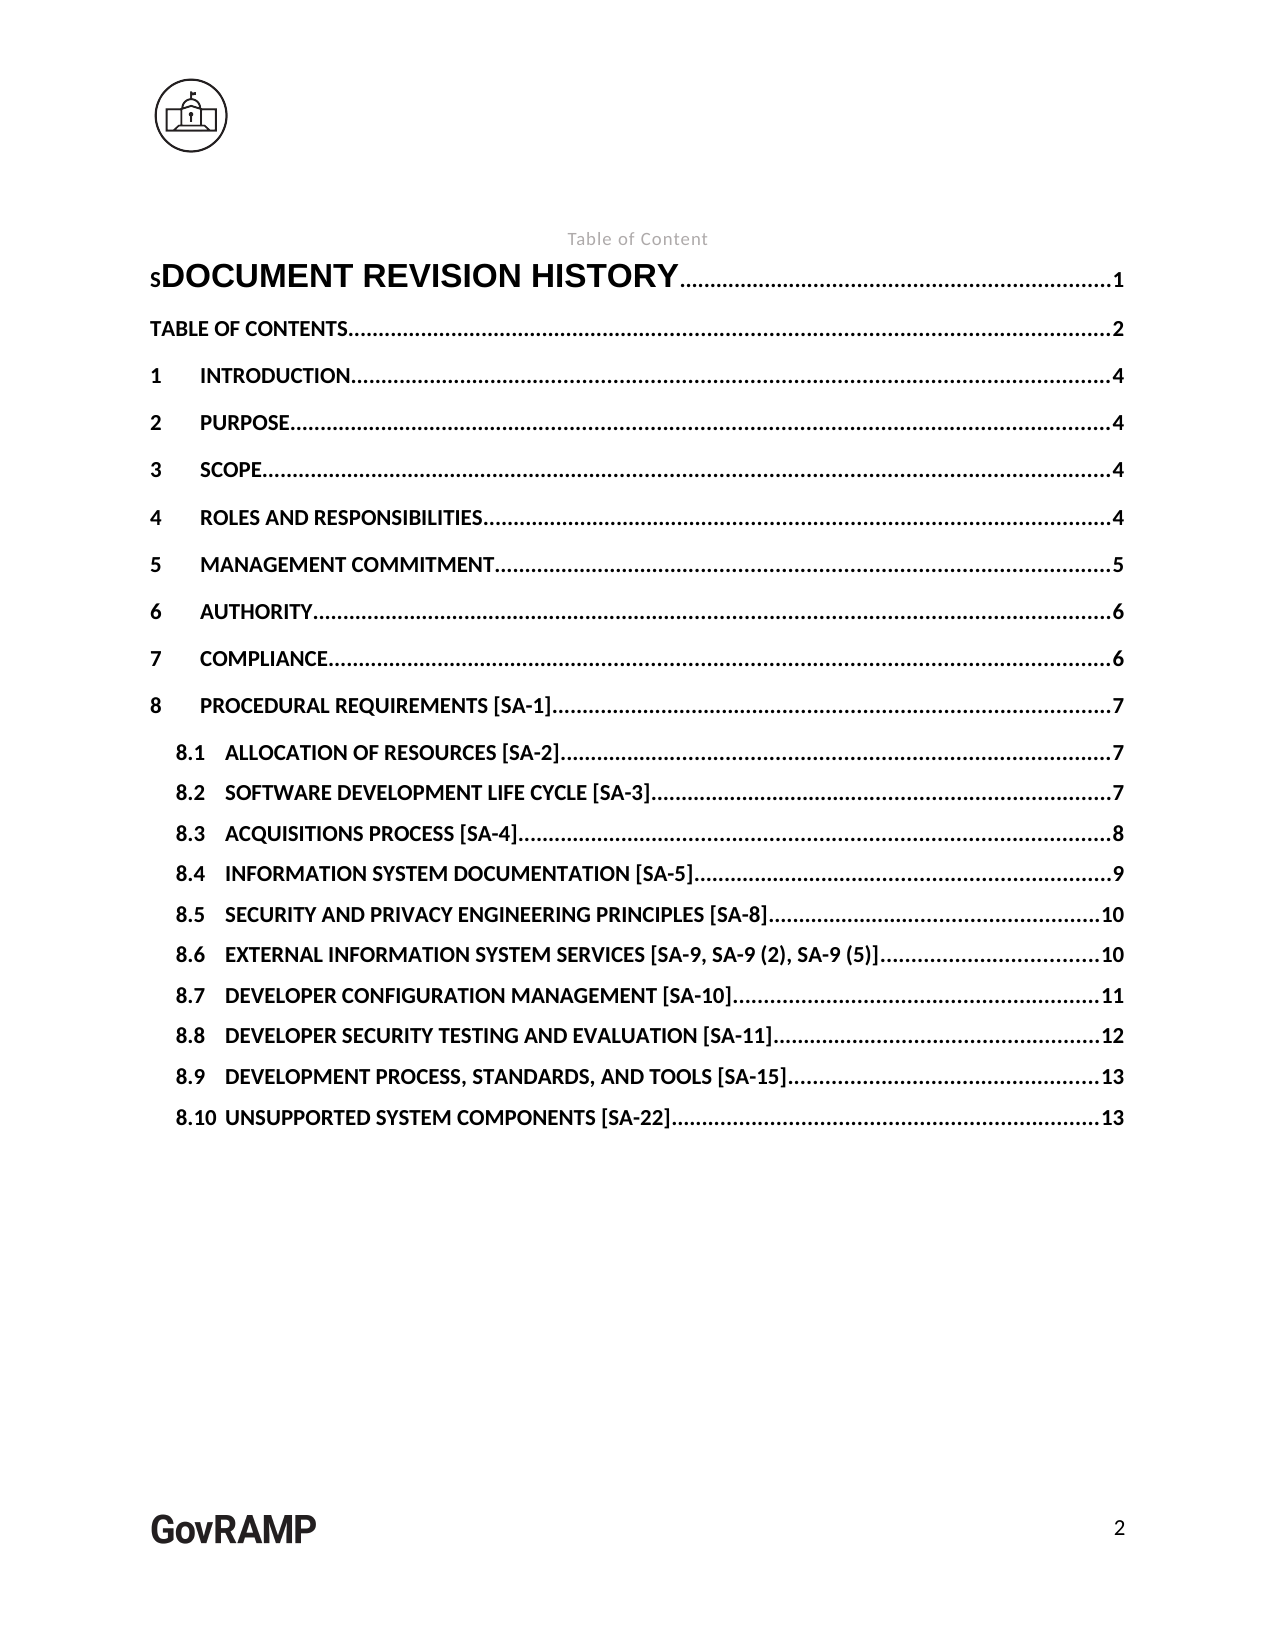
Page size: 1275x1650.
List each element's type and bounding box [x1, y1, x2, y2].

picture [150, 1512, 318, 1546]
picture [150, 75, 232, 157]
